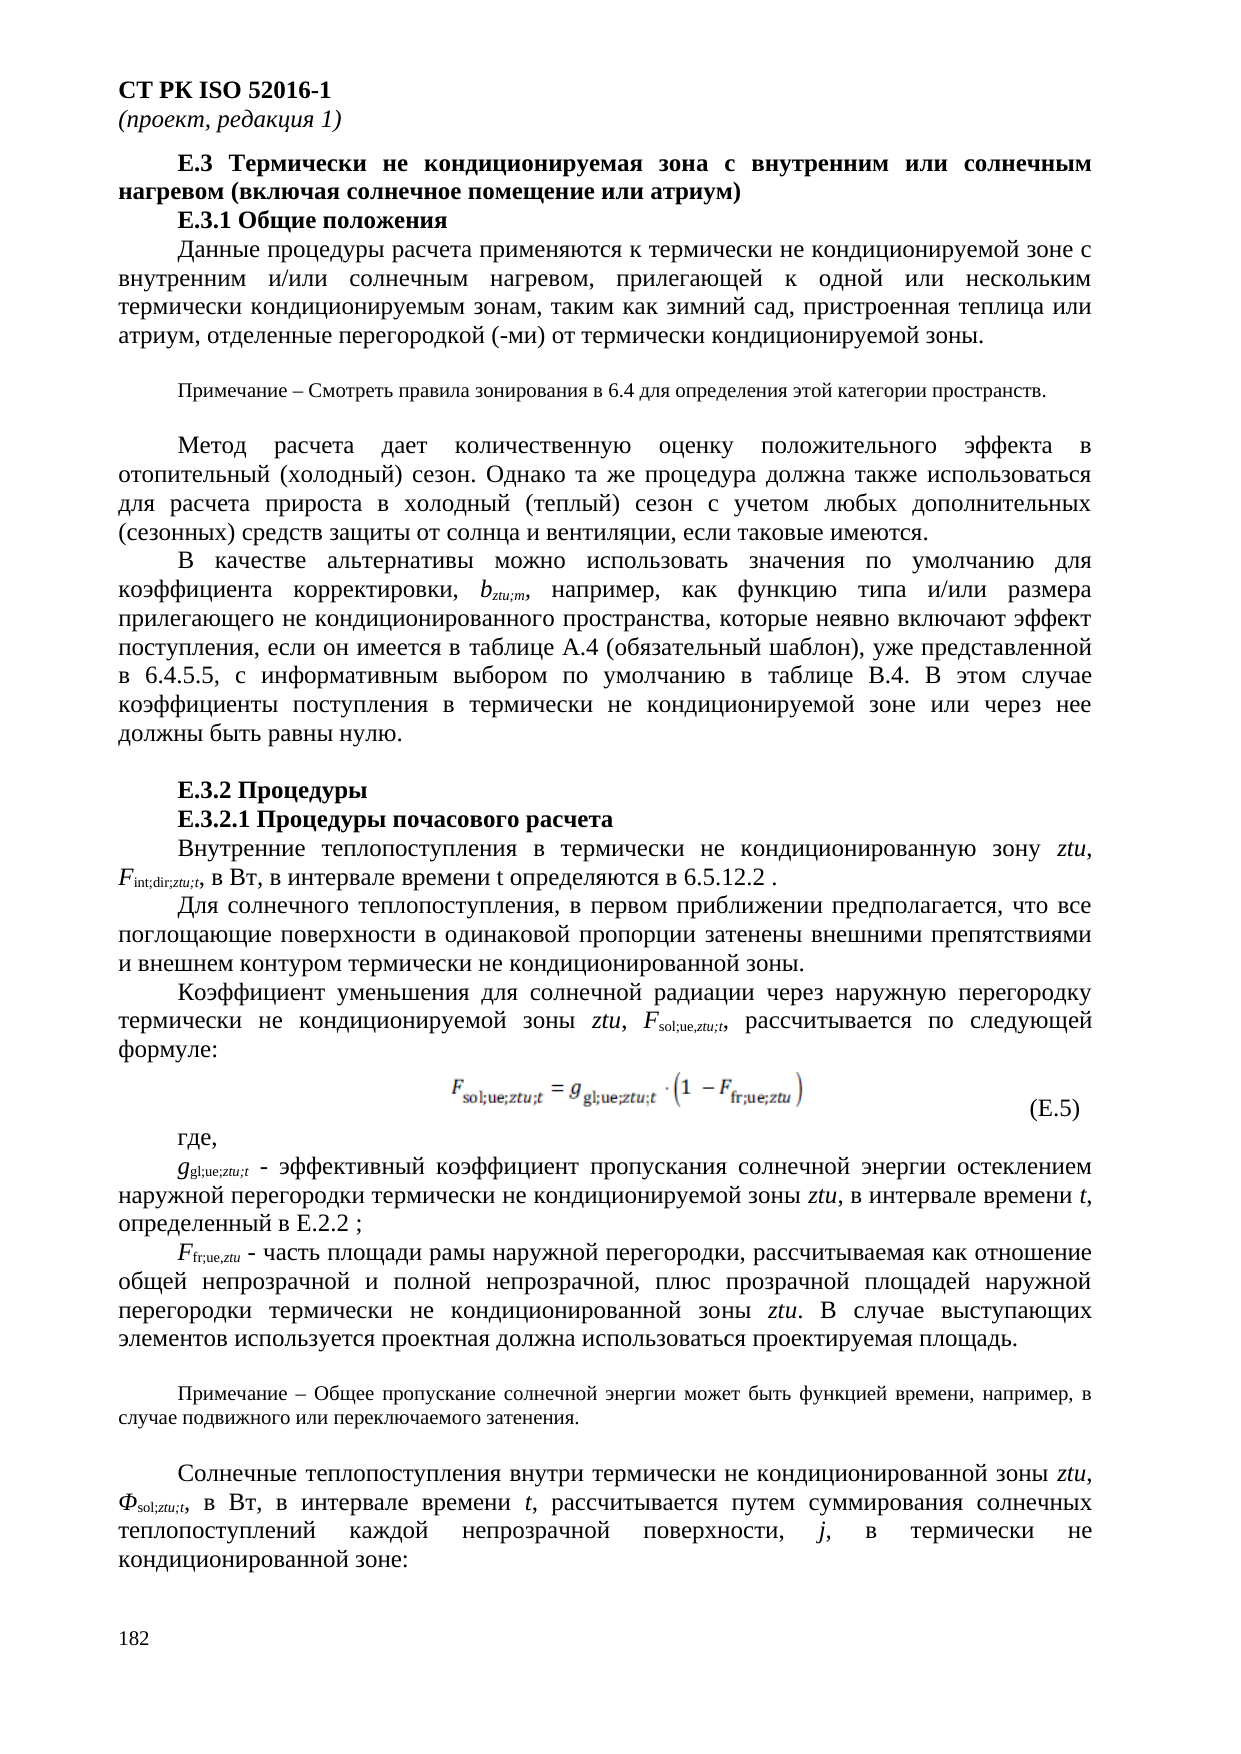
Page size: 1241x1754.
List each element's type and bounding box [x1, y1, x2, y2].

picture [446, 1063, 811, 1117]
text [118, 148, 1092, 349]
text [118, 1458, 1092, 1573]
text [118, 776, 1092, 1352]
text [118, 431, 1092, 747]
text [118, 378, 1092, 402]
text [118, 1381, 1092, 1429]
